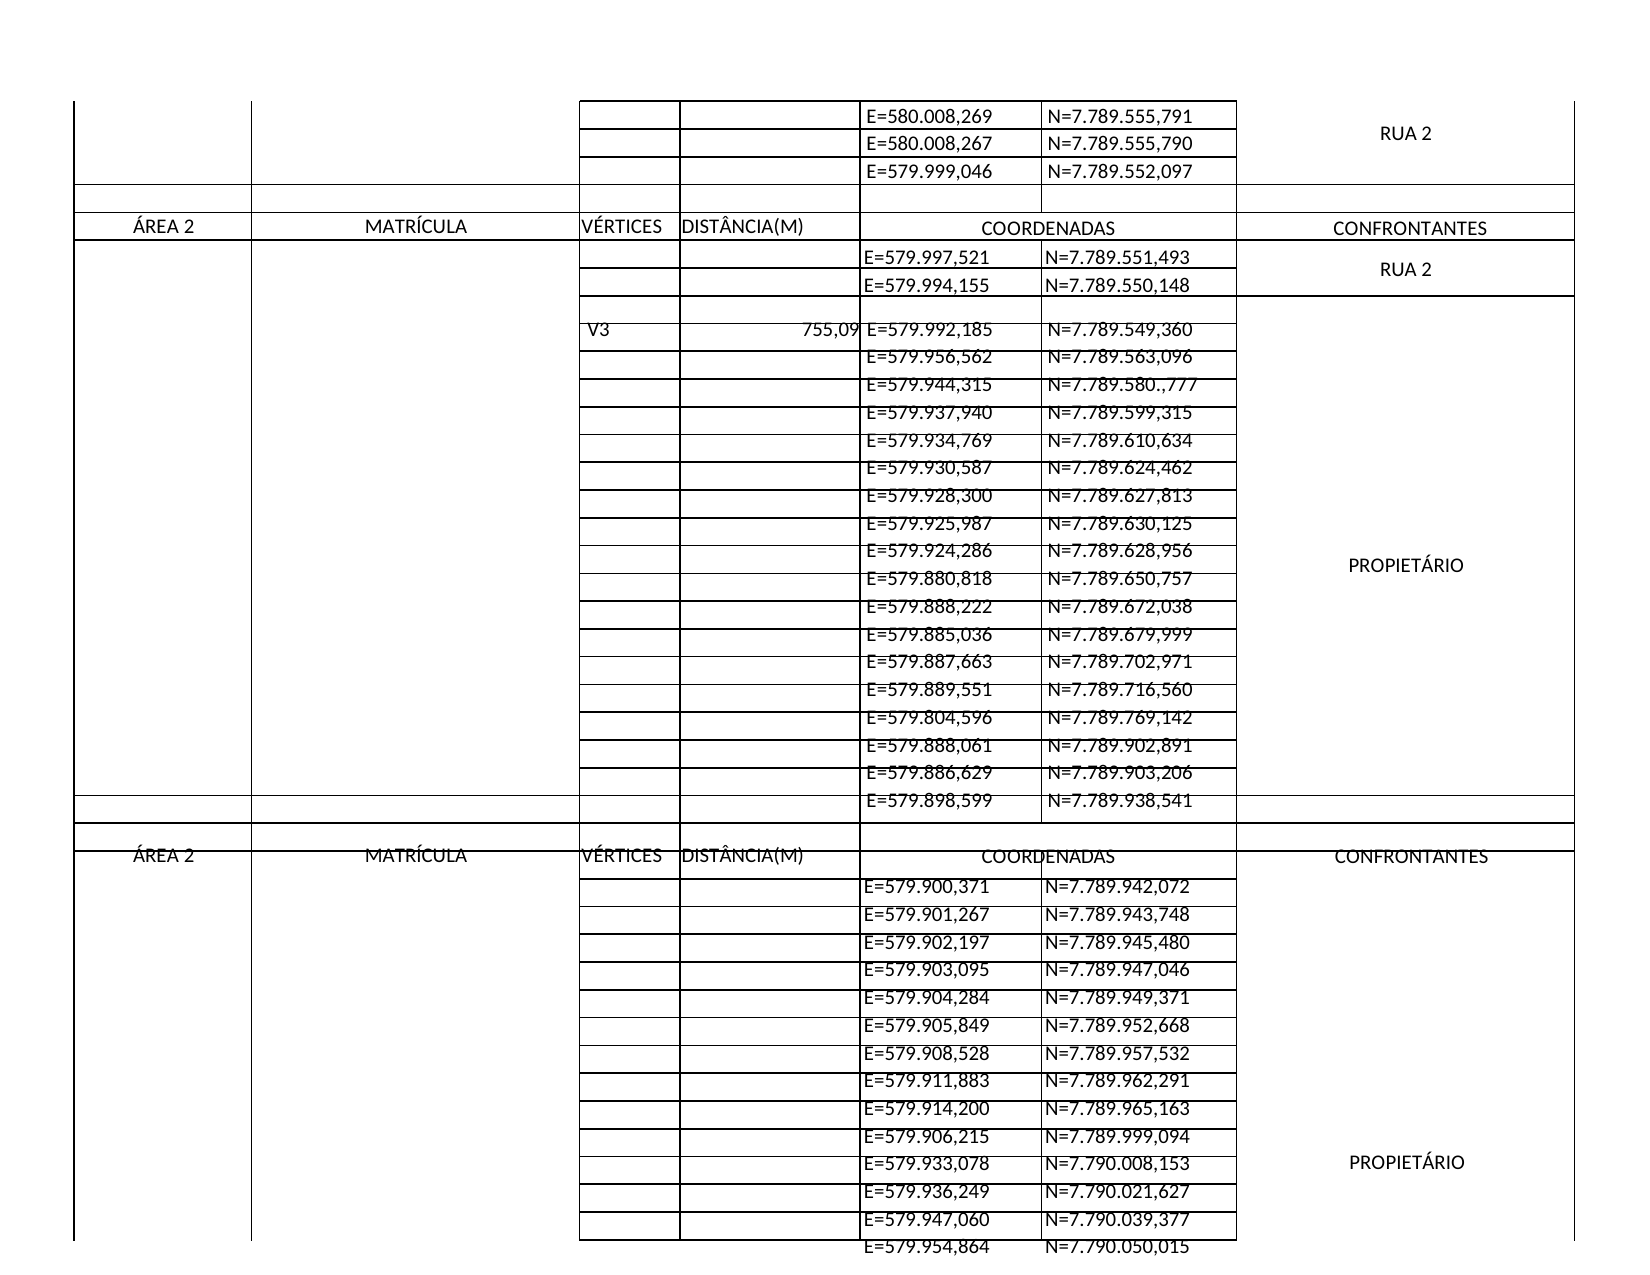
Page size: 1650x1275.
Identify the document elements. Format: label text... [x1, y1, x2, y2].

text E=579.880,818 N=7.789.650,757 [121, 565, 1192, 591]
text E=580.008,269 N=7.789.555,791 [121, 103, 1192, 128]
text E=579.956,562 N=7.789.563,096 [121, 344, 1192, 369]
text V3 755,09 E=579.992,185 N=7.789.549,360 [121, 316, 1192, 341]
text E=579.905,849 N=7.789.952,668 [863, 1012, 1197, 1037]
text CONFRONTANTES RUA 2 [1333, 215, 1493, 281]
text E=579.994,155 N=7.789.550,148 [863, 273, 1197, 298]
text E=579.906,215 N=7.789.999,094 [863, 1123, 1197, 1148]
text COORDENADAS E=579.900,371 N=7.789.942,072 [863, 844, 1196, 898]
text E=579.911,883 N=7.789.962,291 [863, 1067, 1197, 1093]
text E=579.901,267 N=7.789.943,748 [863, 902, 1197, 927]
text E=579.889,551 N=7.789.716,560 [121, 676, 1192, 702]
text E=579.885,036 N=7.789.679,999 [121, 621, 1192, 646]
text E=579.902,197 N=7.789.945,480 [863, 929, 1197, 954]
text E=579.999,046 N=7.789.552,097 [121, 158, 1192, 184]
text E=579.887,663 N=7.789.702,971 [121, 648, 1192, 674]
text PROPIETÁRIO [1348, 552, 1502, 578]
text E=579.888,222 N=7.789.672,038 [121, 593, 1192, 618]
text RUA 2 [1380, 120, 1502, 145]
text E=579.947,060 N=7.790.039,377 [863, 1206, 1197, 1231]
text E=579.924,286 N=7.789.628,956 [121, 538, 1192, 563]
text E=579.904,284 N=7.789.949,371 [863, 984, 1197, 1010]
text ÁREA 2 MATRÍCULA VÉRTICES DISTÂNCIA(M) [133, 842, 813, 867]
text E=579.930,587 N=7.789.624,462 [121, 454, 1192, 480]
text E=579.933,078 N=7.790.008,153 [863, 1151, 1197, 1176]
text E=579.804,596 N=7.789.769,142 [121, 704, 1192, 729]
text E=579.944,315 N=7.789.580.,777 [121, 371, 1197, 397]
text E=580.008,267 N=7.789.555,790 [121, 131, 1192, 156]
text E=579.954,864 N=7.790.050,015 [863, 1234, 1197, 1259]
text E=579.936,249 N=7.790.021,627 [863, 1178, 1197, 1204]
text COORDENADAS E=579.997,521 N=7.789.551,493 [863, 215, 1196, 269]
text E=579.914,200 N=7.789.965,163 [863, 1095, 1197, 1121]
text CONFRONTANTES [1329, 844, 1493, 869]
text E=579.934,769 N=7.789.610,634 [121, 427, 1192, 452]
text E=579.908,528 N=7.789.957,532 [863, 1040, 1197, 1065]
text E=579.886,629 N=7.789.903,206 [121, 759, 1192, 785]
text E=579.937,940 N=7.789.599,315 [121, 399, 1192, 424]
text E=579.898,599 N=7.789.938,541 [121, 787, 1192, 813]
text E=579.888,061 N=7.789.902,891 [121, 732, 1192, 757]
text E=579.903,095 N=7.789.947,046 [863, 957, 1197, 982]
text ÁREA 2 MATRÍCULA VÉRTICES DISTÂNCIA(M) [133, 213, 813, 238]
text E=579.928,300 N=7.789.627,813 [121, 482, 1192, 508]
text PROPIETÁRIO [1344, 1149, 1469, 1174]
text E=579.925,987 N=7.789.630,125 [121, 510, 1192, 535]
